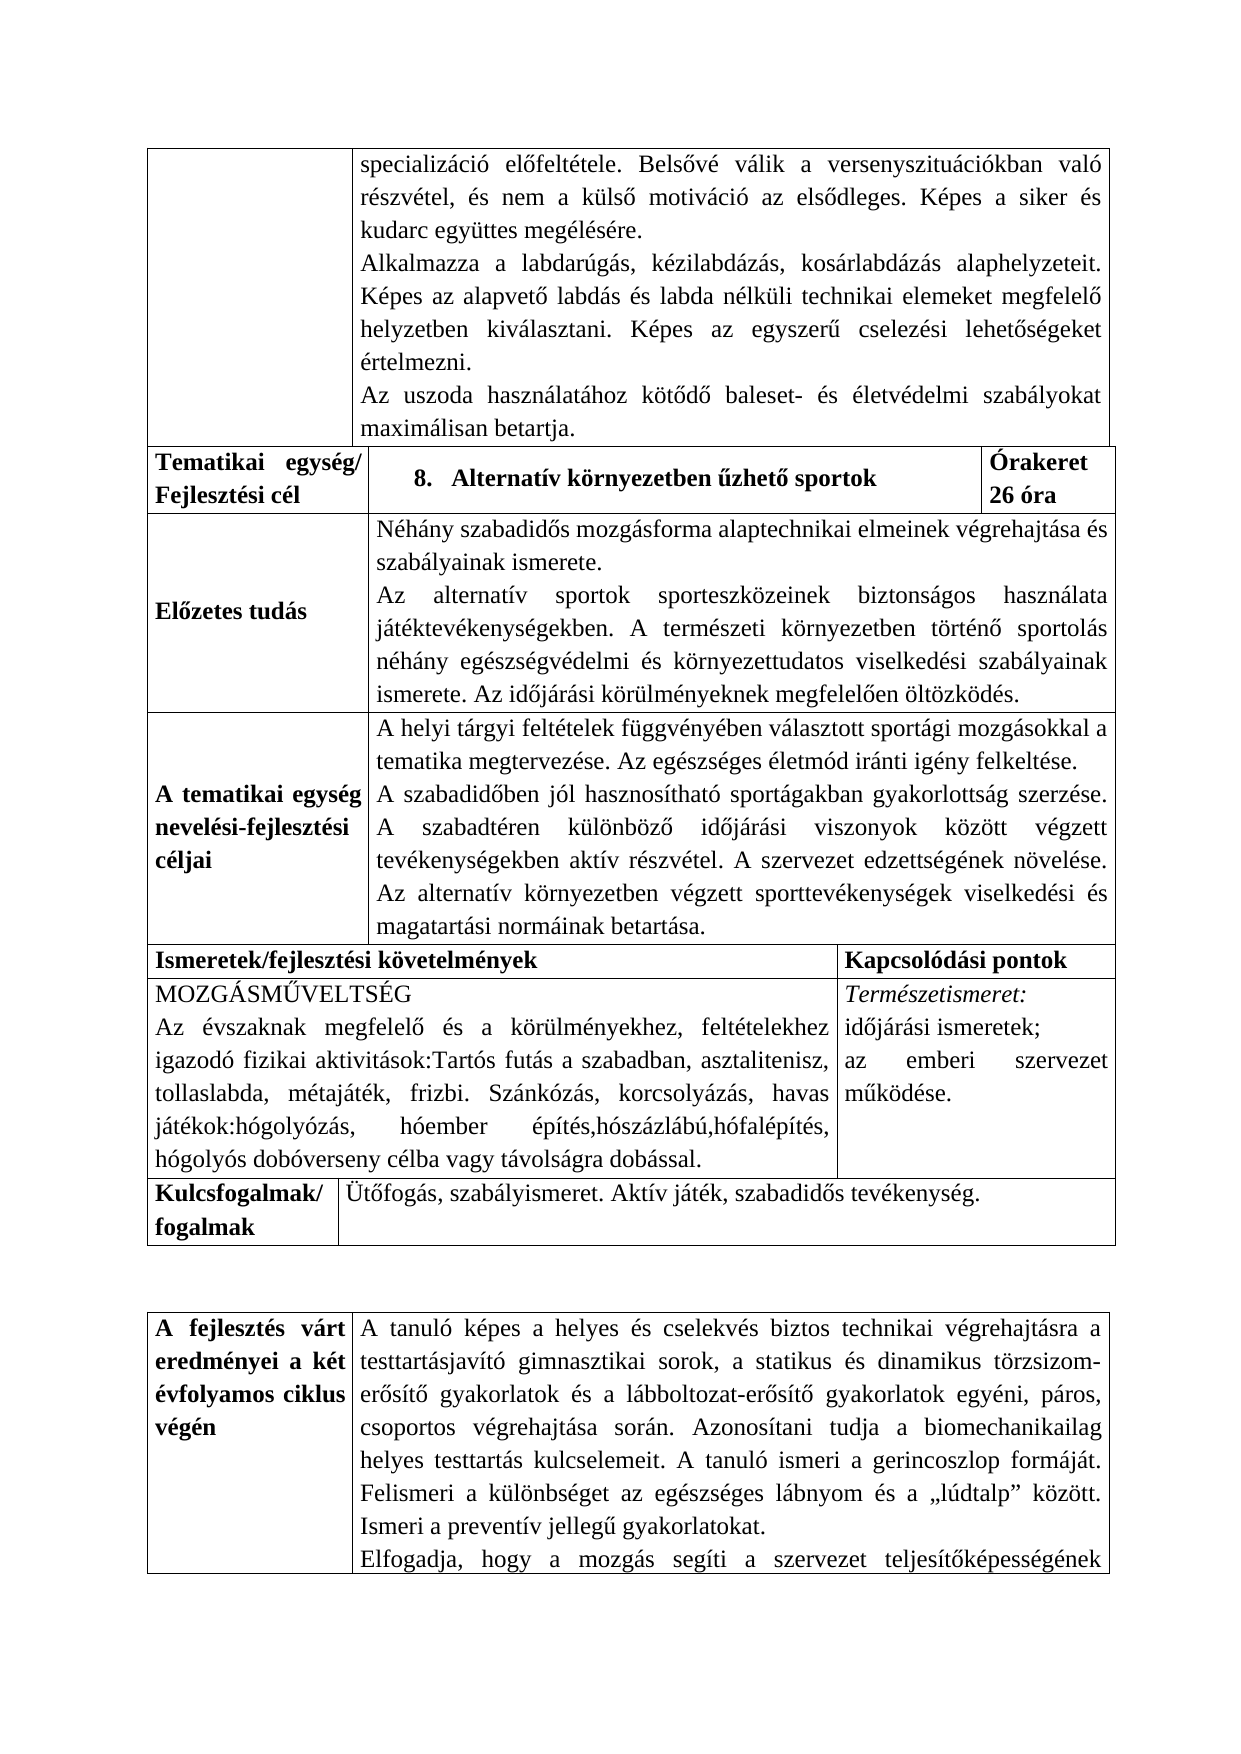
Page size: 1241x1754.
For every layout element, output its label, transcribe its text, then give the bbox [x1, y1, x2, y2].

table_cell Órakeret 26 óra [982, 447, 1115, 513]
table_cell Előzetes tudás [148, 514, 368, 712]
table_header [353, 149, 1109, 446]
table_cell Kapcsolódási pontok [838, 945, 1115, 978]
table_cell Ismeretek/fejlesztési követelmények [148, 945, 837, 978]
table_cell A helyi tárgyi feltételek függvényében választott sportági mozgásokkal a tematika megtervezése. Az egészséges életmód iránti igény felkeltése. A szabadidőben jól hasznosítható sportágakban gyakorlottság szerzése. A szabadtéren különböző időjárási viszonyok között végzett tevékenységekben aktív részvétel. A szervezet edzettségének növelése. Az alternatív környezetben végzett sporttevékenységek viselkedési és magatartási normáinak betartása. [369, 713, 1115, 944]
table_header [148, 1313, 352, 1573]
table_cell Néhány szabadidős mozgásforma alaptechnikai elmeinek végrehajtása és szabályainak ismerete. Az alternatív sportok sporteszközeinek biztonságos használata játéktevékenységekben. A természeti környezetben történő sportolás néhány egészségvédelmi és környezettudatos viselkedési szabályainak ismerete. Az időjárási körülményeknek megfelelően öltözködés. [369, 514, 1115, 712]
table_cell MOZGÁSMŰVELTSÉG Az évszaknak megfelelő és a körülményekhez, feltételekhez igazodó fizikai aktivitások:Tartós futás a szabadban, asztalitenisz, tollaslabda, métajáték, frizbi. Szánkózás, korcsolyázás, havas játékok:hógolyózás, hóember építés,hószázlábú,hófalépítés, hógolyós dobóverseny célba vagy távolságra dobással. [148, 979, 837, 1177]
table_cell Kulcsfogalmak/ fogalmak [148, 1179, 338, 1244]
table_cell Alternatív környezetben űzhető sportok [369, 447, 981, 513]
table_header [148, 149, 352, 446]
table_cell Tematikai egység/ Fejlesztési cél [148, 447, 368, 513]
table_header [353, 1313, 1109, 1573]
table_cell A tematikai egység nevelési-fejlesztési céljai [148, 713, 368, 944]
table_cell Ütőfogás, szabályismeret. Aktív játék, szabadidős tevékenység. [339, 1179, 1115, 1244]
table_cell Természetismeret: időjárási ismeretek; az emberi szervezet működése. [838, 979, 1115, 1177]
